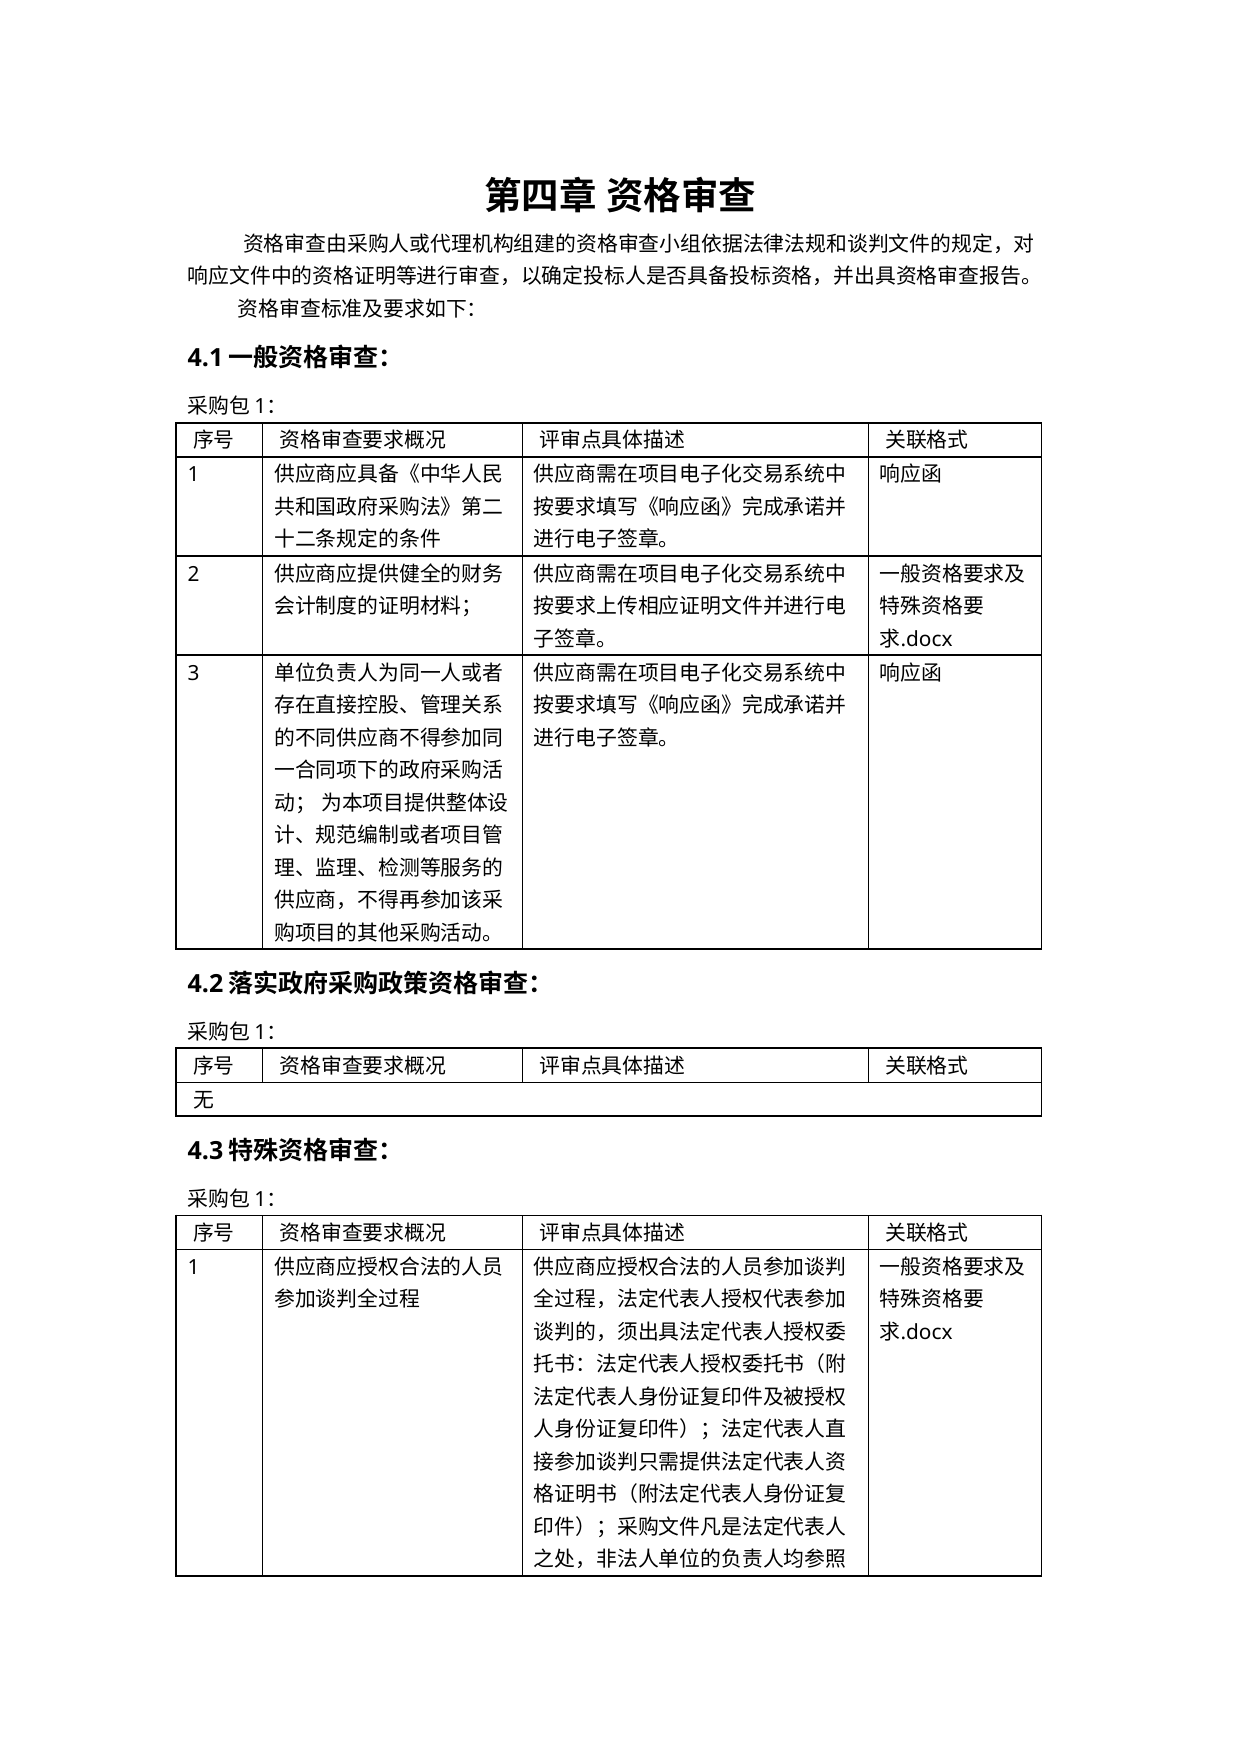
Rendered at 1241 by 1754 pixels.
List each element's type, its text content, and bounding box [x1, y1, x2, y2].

table_cell 1 [177, 458, 262, 555]
table_header 资格审查要求概况 [263, 1216, 522, 1248]
table_header 关联格式 [869, 1216, 1041, 1248]
text 资格审查标准及要求如下： [187, 292, 1053, 324]
table_cell 供应商应授权合法的人员参加谈判全过程 [263, 1250, 522, 1575]
table_header 资格审查要求概况 [263, 424, 522, 456]
table_header 序号 [177, 1049, 262, 1081]
text 4.1一般资格审查： [187, 324, 1053, 389]
table_cell 1 [177, 1250, 262, 1575]
table_header 资格审查要求概况 [263, 1049, 522, 1081]
table_cell 2 [177, 557, 262, 654]
text 第四章 资格审查 [187, 162, 1053, 227]
table_cell 供应商应具备《中华人民共和国政府采购法》第二十二条规定的条件 [263, 458, 522, 555]
text 采购包1： [187, 1182, 1053, 1214]
table_cell 响应函 [869, 656, 1041, 948]
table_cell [523, 1250, 868, 1575]
table_cell 供应商需在项目电子化交易系统中按要求填写《响应函》完成承诺并进行电子签章。 [523, 458, 868, 555]
table_cell 供应商应提供健全的财务会计制度的证明材料； [263, 557, 522, 654]
table_cell 一般资格要求及特殊资格要求.docx [869, 1250, 1041, 1575]
text 4.2落实政府采购政策资格审查： [187, 950, 1053, 1015]
table_cell 响应函 [869, 458, 1041, 555]
table_header 关联格式 [869, 1049, 1041, 1081]
text 4.3特殊资格审查： [187, 1117, 1053, 1182]
table_header 序号 [177, 1216, 262, 1248]
table_cell 一般资格要求及特殊资格要求.docx [869, 557, 1041, 654]
table_cell 单位负责人为同一人或者存在直接控股、管理关系的不同供应商不得参加同一合同项下的政府采购活动； 为本项目提供整体设计、规范编制或者项目管理、监理、检测等服务的供应商，不得再参加该采购项目的其他采购活动。 [263, 656, 522, 948]
text 采购包1： [187, 389, 1053, 422]
table_cell 供应商需在项目电子化交易系统中按要求填写《响应函》完成承诺并进行电子签章。 [523, 656, 868, 948]
table_header 评审点具体描述 [523, 1216, 868, 1248]
text 资格审查由采购人或代理机构组建的资格审查小组依据法律法规和谈判文件的规定，对响应文件中的资格证明等进行审查，以确定投标人是否具备投标资格，并出具资格审查报告。 [187, 227, 1053, 292]
table_header 评审点具体描述 [523, 424, 868, 456]
table_cell 供应商需在项目电子化交易系统中按要求上传相应证明文件并进行电子签章。 [523, 557, 868, 654]
table_header 关联格式 [869, 424, 1041, 456]
table_header 序号 [177, 424, 262, 456]
table_cell 3 [177, 656, 262, 948]
table_cell 无 [177, 1083, 1041, 1115]
text 采购包1： [187, 1015, 1053, 1047]
table_header 评审点具体描述 [523, 1049, 868, 1081]
